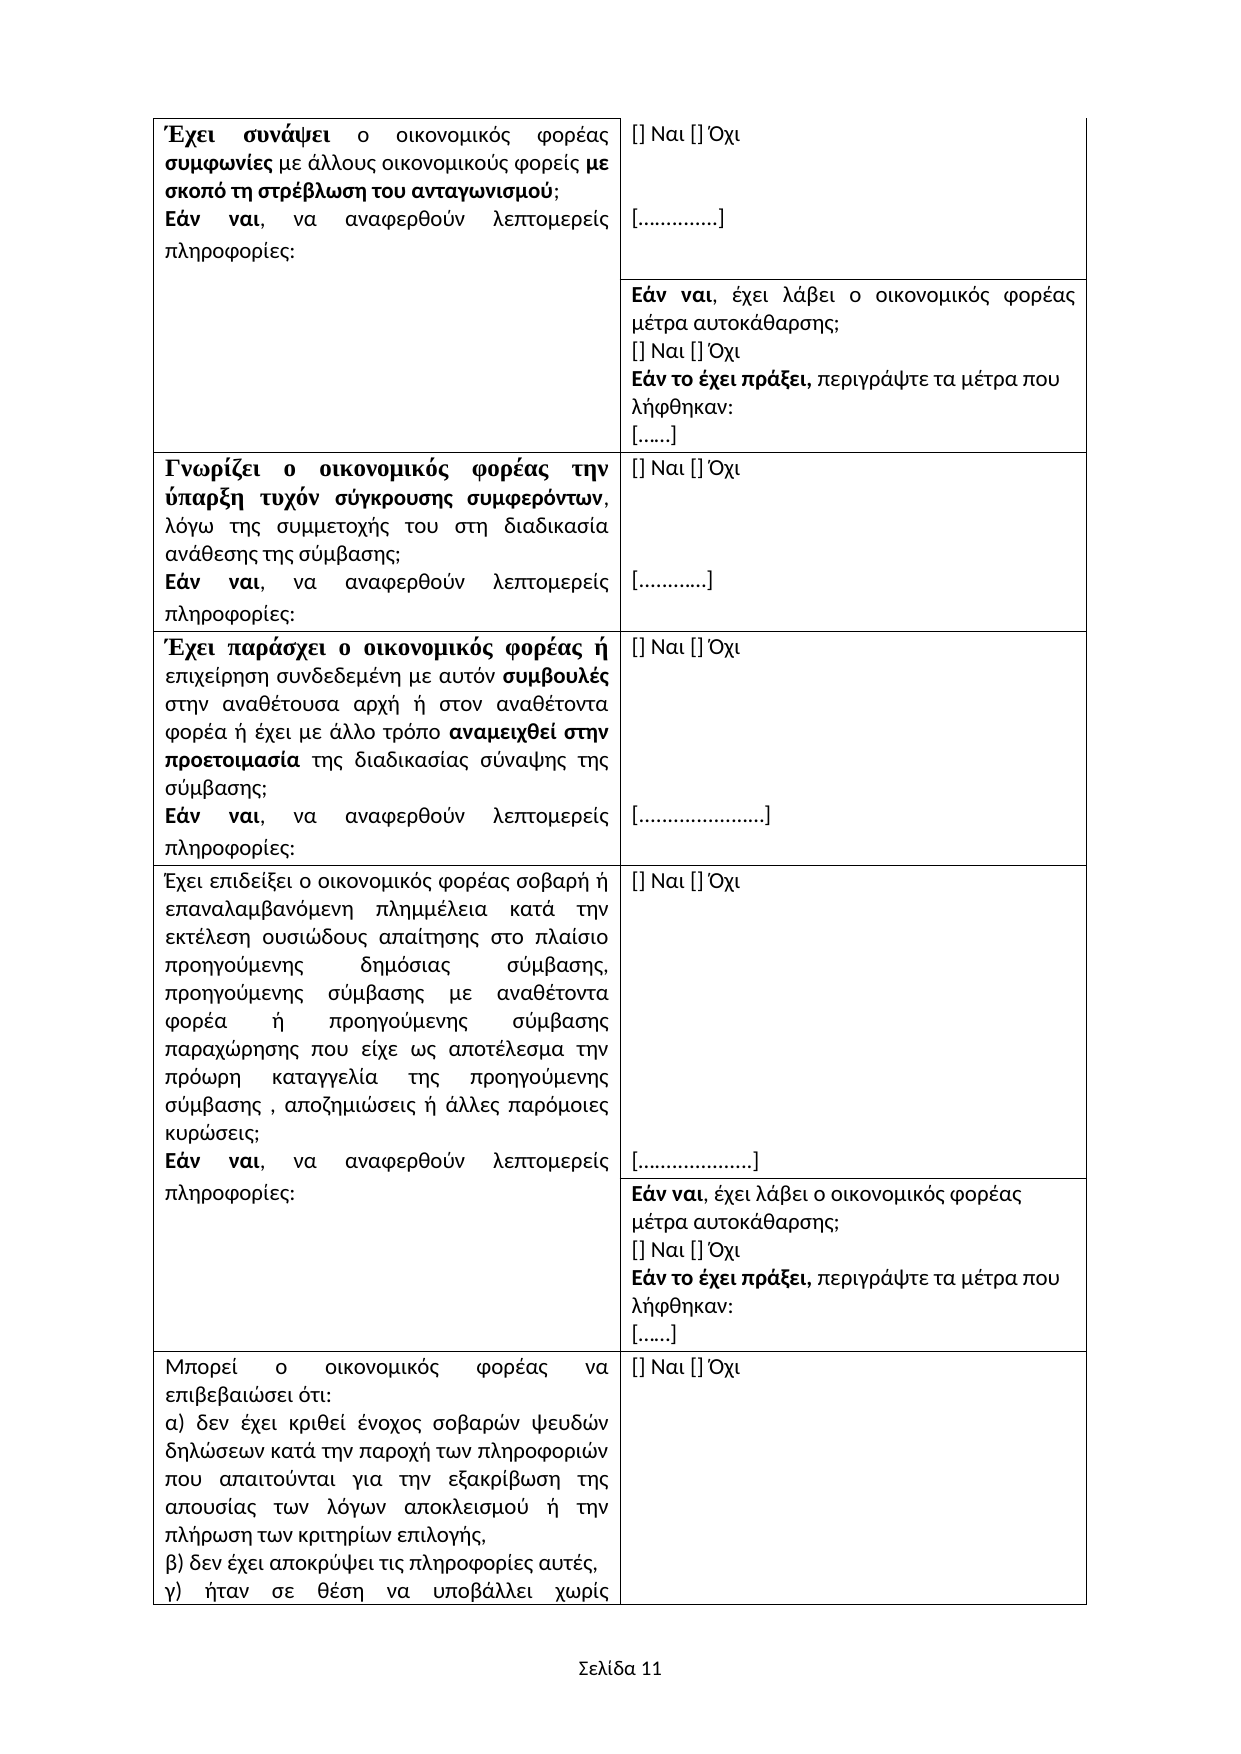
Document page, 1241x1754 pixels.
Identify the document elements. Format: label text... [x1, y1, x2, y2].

table_cell Έχει παράσχει ο οικονομικός φορέας ή επιχείρηση συνδεδεμένη με αυτόν συμβουλές στην αναθέτουσα αρχή ή στον αναθέτοντα φορέα ή έχει με άλλο τρόπο αναμειχθεί στην προετοιμασία της διαδικασίας σύναψης της σύμβασης; Εάν ναι, να αναφερθούν λεπτομερείς πληροφορίες: [154, 632, 620, 865]
table_cell Γνωρίζει ο οικονομικός φορέας την ύπαρξη τυχόν σύγκρουσης συμφερόντων, λόγω της συμμετοχής του στη διαδικασία ανάθεσης της σύμβασης; Εάν ναι, να αναφερθούν λεπτομερείς πληροφορίες: [154, 453, 620, 631]
table_cell [] Ναι [] Όχι [….................] [621, 866, 1086, 1178]
table_cell Εάν ναι, έχει λάβει ο οικονομικός φορέας μέτρα αυτοκάθαρσης; [] Ναι [] Όχι Εάν το έχει πράξει, περιγράψτε τα μέτρα που λήφθηκαν: [……] [621, 1179, 1086, 1351]
table_cell [] Ναι [] Όχι [...................…] [621, 632, 1086, 865]
table_cell [] Ναι [] Όχι […...........] [621, 118, 1086, 279]
table_cell [] Ναι [] Όχι [621, 1352, 1086, 1604]
table_cell Έχει συνάψει ο οικονομικός φορέας συμφωνίες με άλλους οικονομικούς φορείς με σκοπό τη στρέβλωση του ανταγωνισμού; Εάν ναι, να αναφερθούν λεπτομερείς πληροφορίες: [154, 119, 620, 452]
table_cell [] Ναι [] Όχι [.........…] [621, 453, 1086, 631]
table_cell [154, 1352, 620, 1604]
table_cell Έχει επιδείξει ο οικονομικός φορέας σοβαρή ή επαναλαμβανόμενη πλημμέλεια κατά την εκτέλεση ουσιώδους απαίτησης στο πλαίσιο προηγούμενης δημόσιας σύμβασης, προηγούμενης σύμβασης με αναθέτοντα φορέα ή προηγούμενης σύμβασης παραχώρησης που είχε ως αποτέλεσμα την πρόωρη καταγγελία της προηγούμενης σύμβασης , αποζημιώσεις ή άλλες παρόμοιες κυρώσεις; Εάν ναι, να αναφερθούν λεπτομερείς πληροφορίες: [154, 866, 620, 1351]
table_cell Εάν ναι, έχει λάβει ο οικονομικός φορέας μέτρα αυτοκάθαρσης; [] Ναι [] Όχι Εάν το έχει πράξει, περιγράψτε τα μέτρα που λήφθηκαν: [……] [621, 280, 1086, 452]
